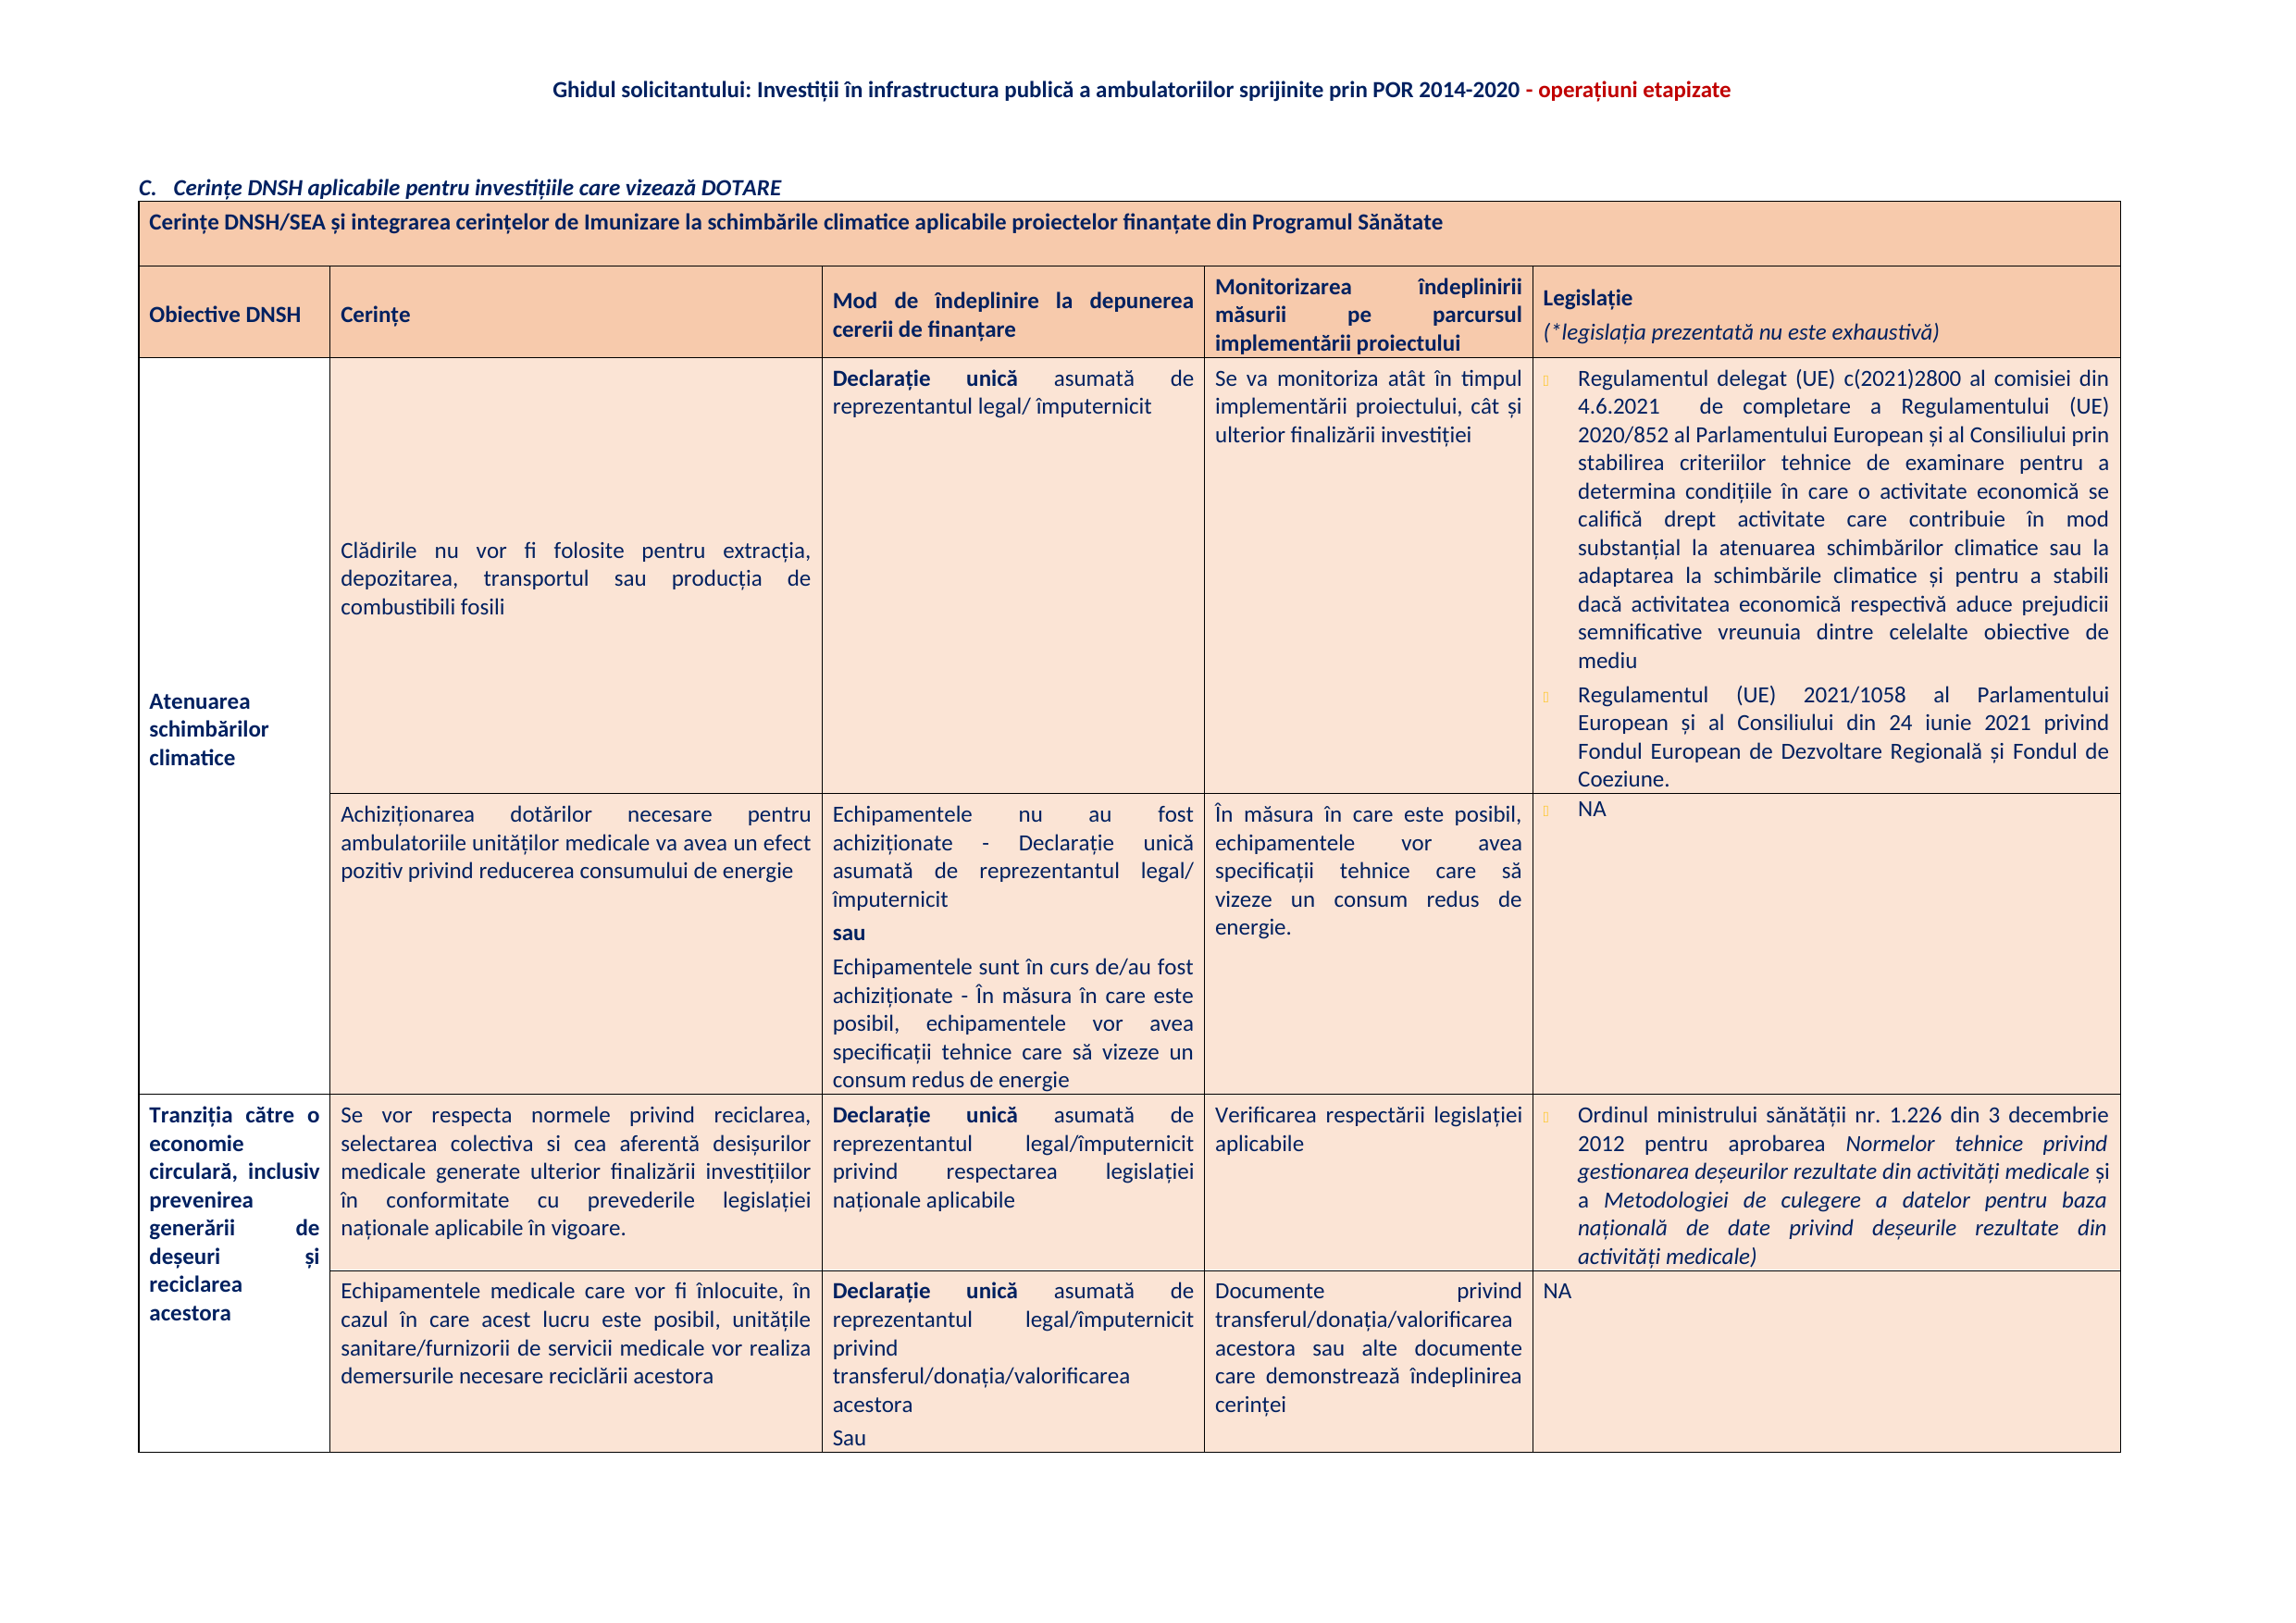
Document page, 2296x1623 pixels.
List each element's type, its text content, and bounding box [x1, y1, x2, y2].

table_cell Ordinul ministrului sănătății nr. 1.226 din 3 decembrie 2012 pentru aprobarea Normelor tehnice privind gestionarea deșeurilor rezultate din activități medicale și a Metodologiei de culegere a datelor pentru baza națională de date privind deșeurile rezultate din activități medicale) [1533, 1095, 2120, 1270]
table_cell Tranziția către o economie circulară, inclusiv prevenirea generării de deșeuri și reciclarea acestora [140, 1095, 329, 1452]
table_cell NA [1533, 1271, 2120, 1452]
table_cell Achiziționarea dotărilor necesare pentru ambulatoriile unităților medicale va avea un efect pozitiv privind reducerea consumului de energie [330, 794, 822, 1094]
table_cell Documente privind transferul/donația/valorificarea acestora sau alte documente care demonstrează îndeplinirea cerinței [1205, 1271, 1533, 1452]
table_cell Clădirile nu vor fi folosite pentru extracția, depozitarea, transportul sau producția de combustibili fosili [330, 358, 822, 793]
table_cell Se va monitoriza atât în timpul implementării proiectului, cât și ulterior finalizării investiției [1205, 358, 1533, 793]
table_cell Legislație (*legislația prezentată nu este exhaustivă) [1533, 266, 2120, 357]
table_cell Obiective DNSH [140, 266, 329, 357]
table_cell Regulamentul delegat (UE) c(2021)2800 al comisiei din 4.6.2021 de completare a Regulamentului (UE) 2020/852 al Parlamentului European și al Consiliului prin stabilirea criteriilor tehnice de examinare pentru a determina condițiile în care o activitate economică se califică drept activitate care contribuie în mod substanțial la atenuarea schimbărilor climatice sau la adaptarea la schimbările climatice și pentru a stabili dacă activitatea economică respectivă aduce prejudicii semnificative vreunuia dintre celelalte obiective de mediu Regulamentul (UE) 2021/1058 al Parlamentului European și al Consiliului din 24 iunie 2021 privind Fondul European de Dezvoltare Regională și Fondul de Coeziune. [1533, 358, 2120, 793]
table_cell Cerințe [330, 266, 822, 357]
list Cerințe DNSH aplicabile pentru investițiile care vizează DOTARE [139, 173, 2156, 201]
table_cell În măsura în care este posibil, echipamentele vor avea specificații tehnice care să vizeze un consum redus de energie. [1205, 794, 1533, 1094]
table_cell Verificarea respectării legislaţiei aplicabile [1205, 1095, 1533, 1270]
table_cell NA [1533, 794, 2120, 1094]
table_header Cerințe DNSH/SEA și integrarea cerințelor de Imunizare la schimbările climatice aplicabile proiectelor finanțate din Programul Sănătate [140, 202, 2120, 266]
table_cell Atenuarea schimbărilor climatice [140, 358, 329, 1094]
table_cell Monitorizarea îndeplinirii măsurii pe parcursul implementării proiectului [1205, 266, 1533, 357]
table_cell Declarație unică asumată de reprezentantul legal/ împuternicit [823, 358, 1204, 793]
table_cell Se vor respecta normele privind reciclarea, selectarea colectiva si cea aferentă desișurilor medicale generate ulterior finalizării investițiilor în conformitate cu prevederile legislației naționale aplicabile în vigoare. [330, 1095, 822, 1270]
table_cell Declarație unică asumată de reprezentantul legal/împuternicit privind respectarea legislaţiei naționale aplicabile [823, 1095, 1204, 1270]
table_cell Echipamentele nu au fost achiziționate - Declarație unică asumată de reprezentantul legal/ împuternicit sau Echipamentele sunt în curs de/au fost achiziționate - În măsura în care este posibil, echipamentele vor avea specificații tehnice care să vizeze un consum redus de energie [823, 794, 1204, 1094]
table_cell Mod de îndeplinire la depunerea cererii de finanțare [823, 266, 1204, 357]
